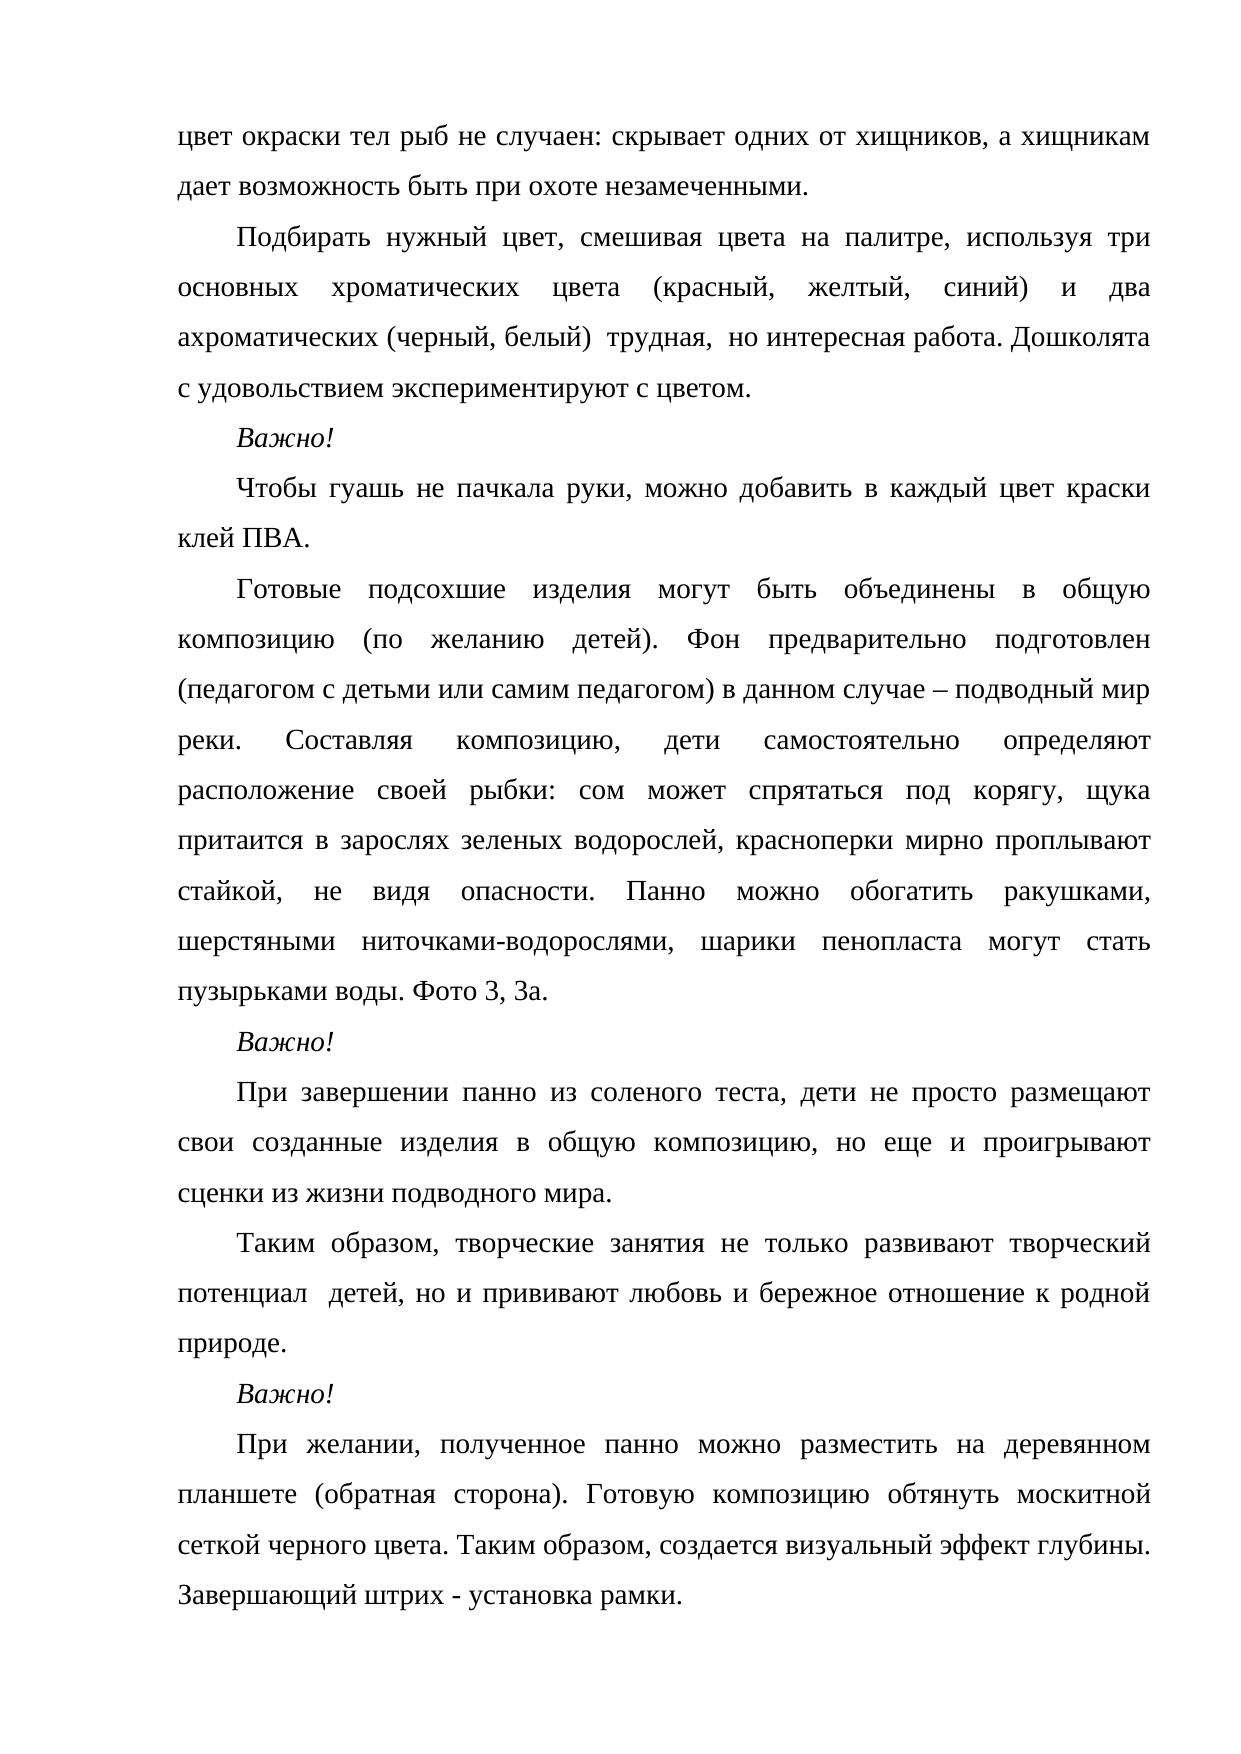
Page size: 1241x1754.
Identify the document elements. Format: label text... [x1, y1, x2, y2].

text Чтобы гуашь не пачкала руки, можно добавить в каждый цвет краски клей ПВА. [177, 470, 1152, 554]
text Готовые подсохшие изделия могут быть объединены в общую композицию (по желанию детей). Фон предварительно подготовлен (педагогом с детьми или самим педагогом) в данном случае – подводный мир реки. Составляя композицию, дети самостоятельно определяют расположение своей рыбки: сом может спрятаться под корягу, щука притаится в зарослях зеленых водорослей, красноперки мирно проплывают стайкой, не видя опасности. Панно можно обогатить ракушками, шерстяными ниточками-водорослями, шарики пенопласта могут стать пузырьками воды. Фото 3, 3а. [177, 571, 1152, 1007]
text Подбирать нужный цвет, смешивая цвета на палитре, используя три основных хроматических цвета (красный, желтый, синий) и два ахроматических (черный, белый) трудная, но интересная работа. Дошколята с удовольствием экспериментируют с цветом. [177, 219, 1152, 403]
text При завершении панно из соленого теста, дети не просто размещают свои созданные изделия в общую композицию, но еще и проигрывают сценки из жизни подводного мира. [177, 1074, 1152, 1208]
text Таким образом, творческие занятия не только развивают творческий потенциал детей, но и прививают любовь и бережное отношение к родной природе. [177, 1225, 1152, 1359]
text Важно! [177, 1024, 1152, 1057]
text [177, 118, 1152, 202]
text Важно! [177, 420, 1152, 453]
text Важно! [177, 1376, 1152, 1409]
text При желании, полученное панно можно разместить на деревянном планшете (обратная сторона). Готовую композицию обтянуть москитной сеткой черного цвета. Таким образом, создается визуальный эффект глубины. Завершающий штрих - установка рамки. [177, 1426, 1152, 1611]
